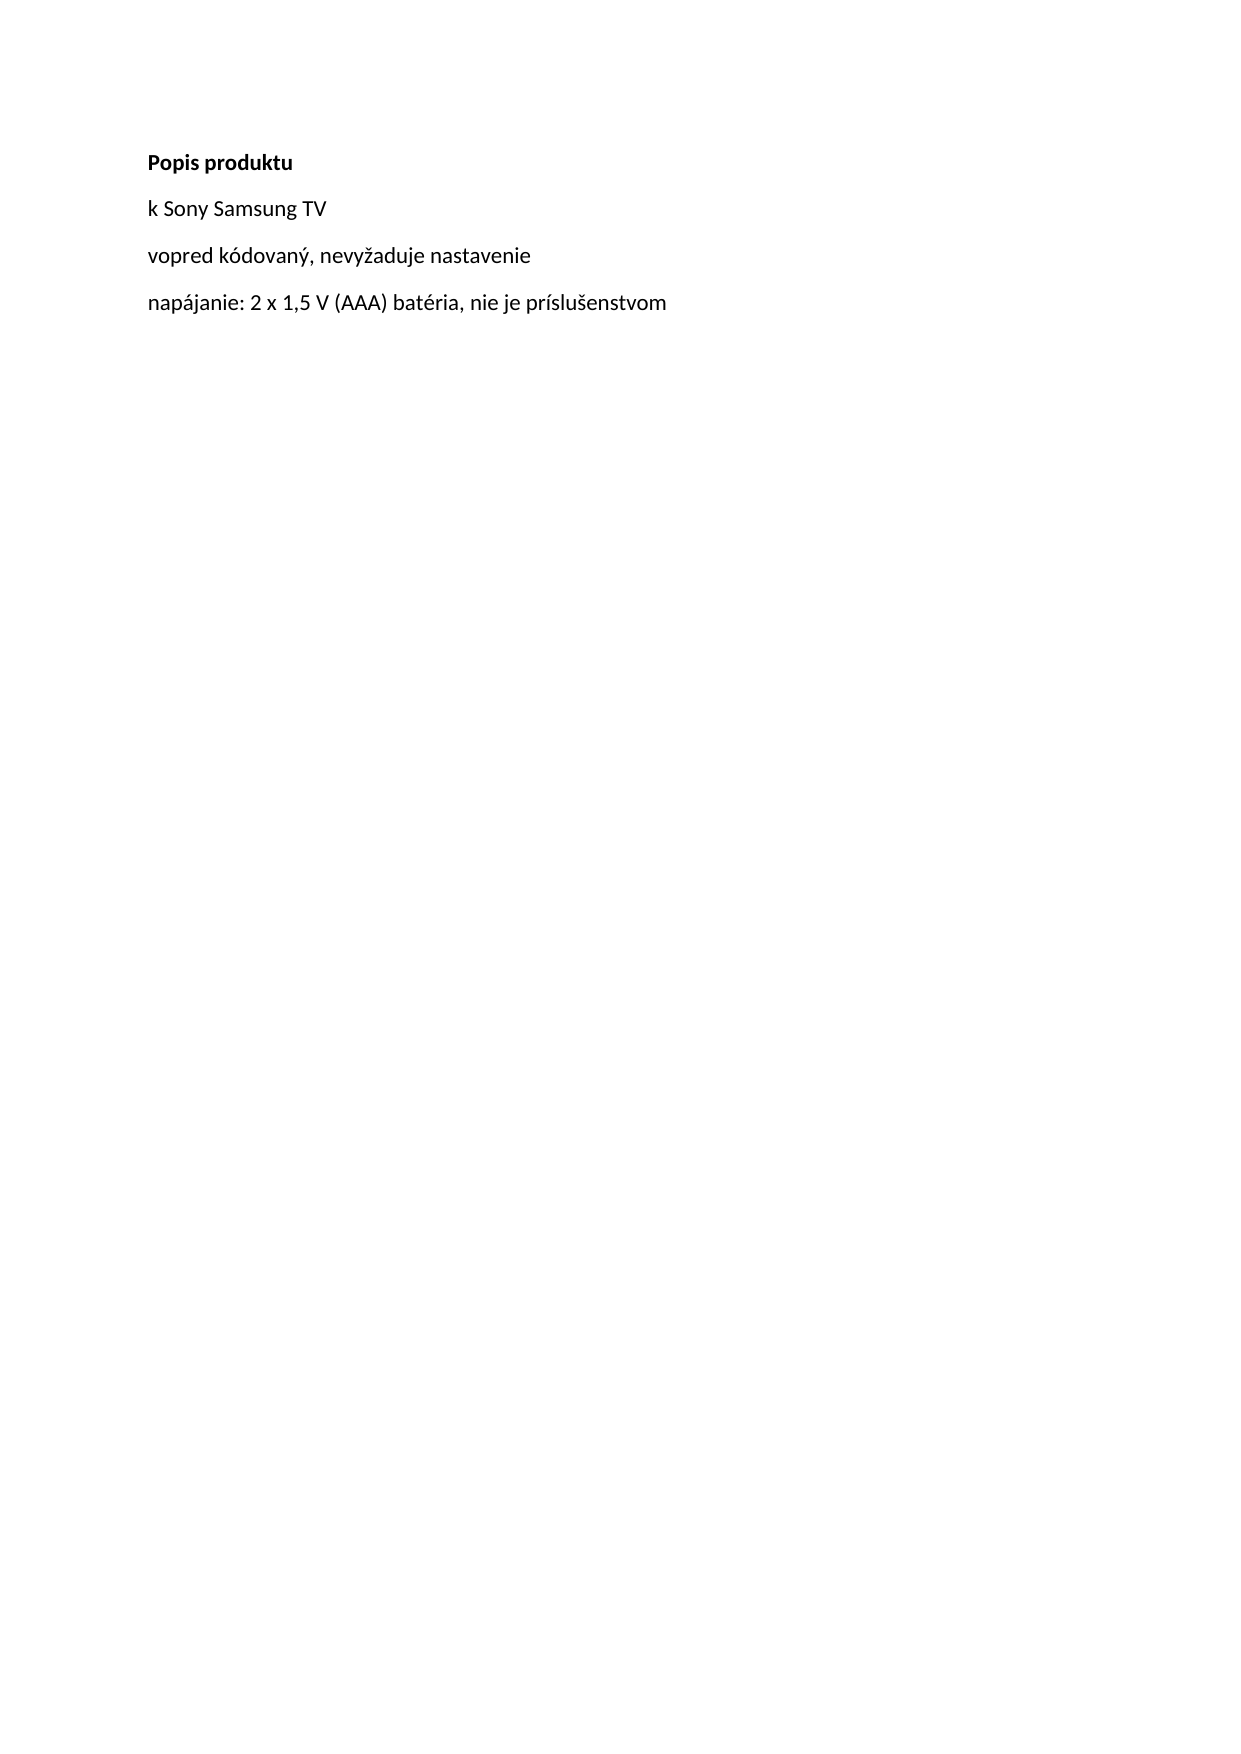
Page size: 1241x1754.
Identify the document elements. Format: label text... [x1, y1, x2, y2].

text vopred kódovaný, nevyžaduje nastavenie [148, 241, 1093, 269]
text Popis produktu [148, 148, 1093, 176]
text napájanie: 2 x 1,5 V (AAA) batéria, nie je príslušenstvom [148, 288, 1093, 316]
text k Sony Samsung TV [148, 194, 1093, 222]
